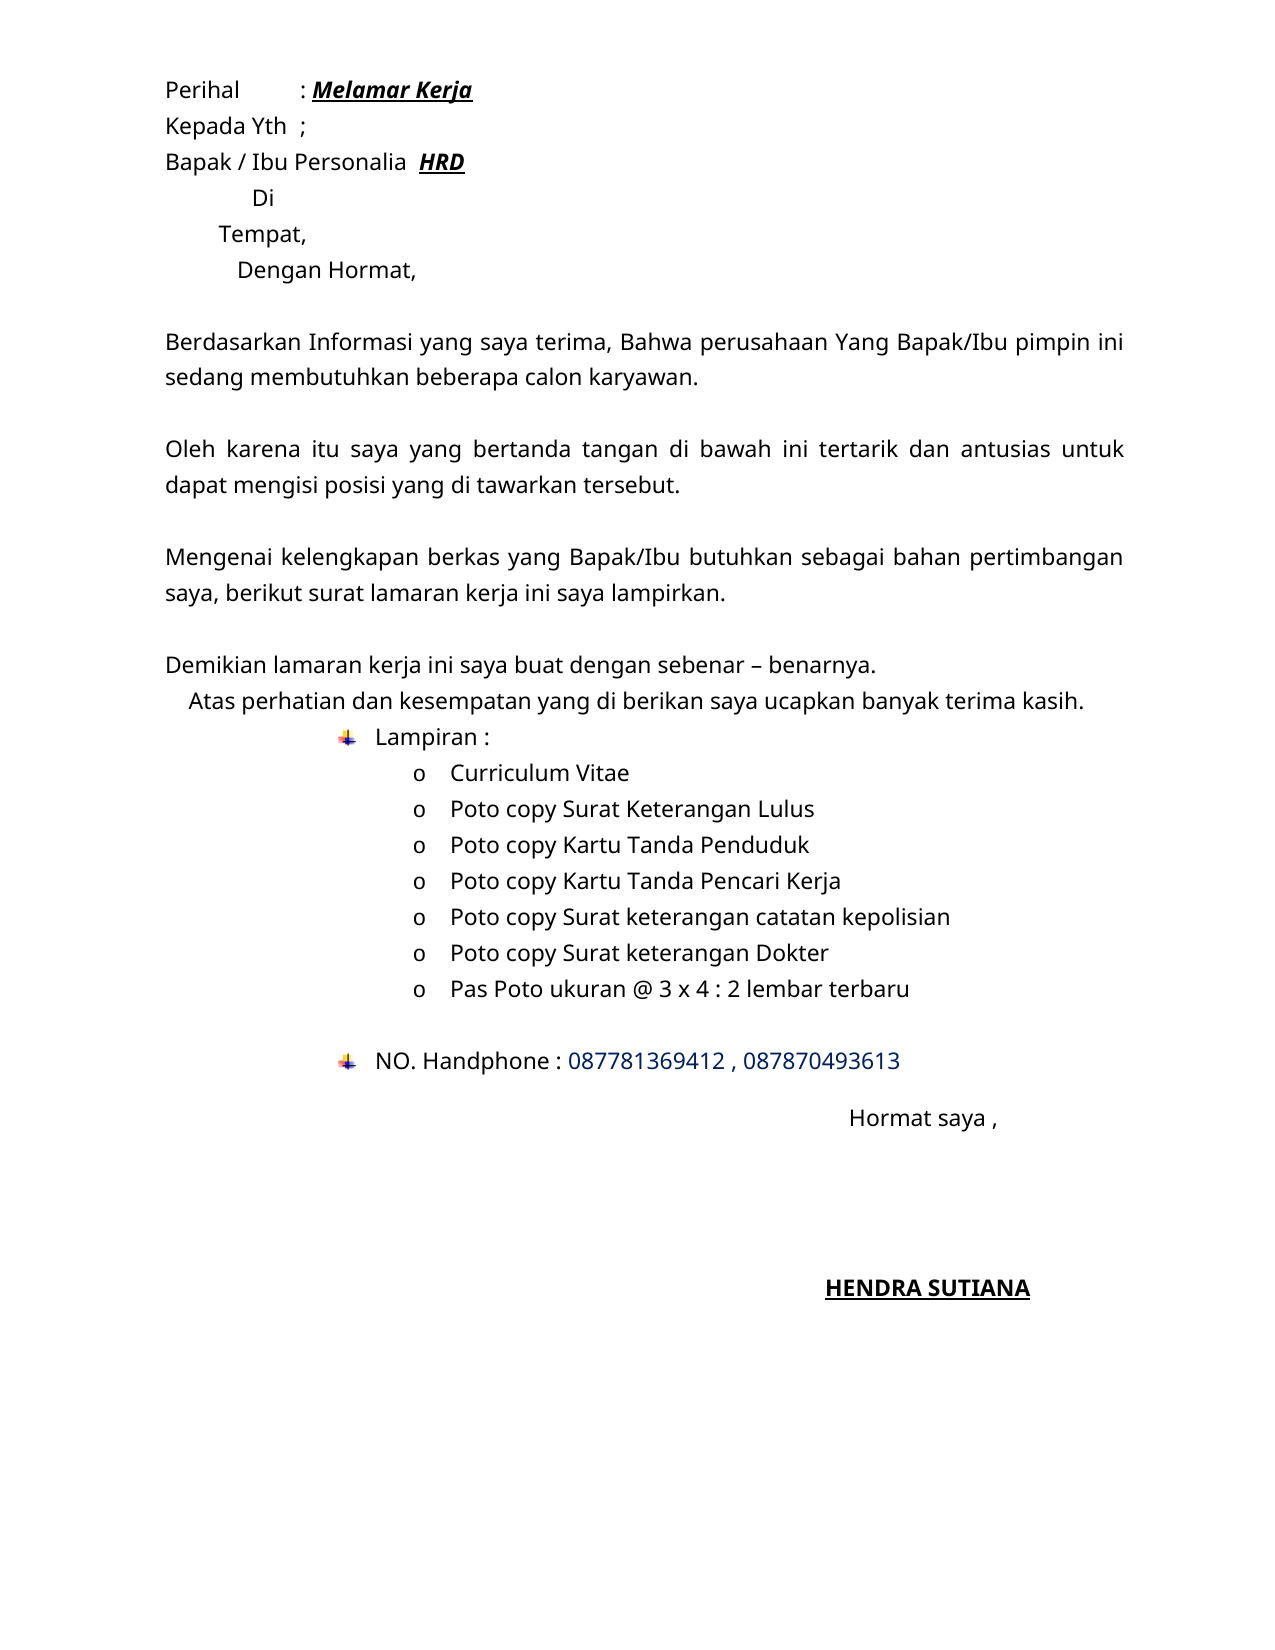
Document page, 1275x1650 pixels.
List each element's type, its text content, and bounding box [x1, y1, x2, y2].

text Perihal : Melamar Kerja [165, 74, 1125, 105]
list Curriculum Vitae [412, 757, 1125, 788]
list Poto copy Kartu Tanda Penduduk [412, 829, 1125, 860]
text Hormat saya , [150, 1102, 1125, 1133]
text Oleh karena itu saya yang bertanda tangan di bawah ini tertarik dan antusias untuk dapat mengisi posisi yang di tawarkan tersebut. [165, 433, 1125, 500]
text Demikian lamaran kerja ini saya buat dengan sebenar – benarnya. [165, 649, 1125, 680]
text HENDRA SUTIANA [150, 1272, 1125, 1303]
list Lampiran : [337, 721, 1125, 752]
text Dengan Hormat, [165, 253, 1125, 285]
text Tempat, [165, 218, 1127, 249]
text Di [240, 182, 1125, 213]
text Atas perhatian dan kesempatan yang di berikan saya ucapkan banyak terima kasih. [165, 685, 1125, 716]
list Poto copy Kartu Tanda Pencari Kerja [412, 865, 1125, 896]
text Bapak / Ibu Personalia HRD [165, 146, 1125, 177]
list Poto copy Surat Keterangan Lulus [412, 793, 1125, 824]
picture [338, 1052, 356, 1070]
list NO. Handphone : 087781369412 , 087870493613 [337, 1045, 1125, 1076]
list Poto copy Surat keterangan catatan kepolisian [412, 901, 1125, 932]
text Berdasarkan Informasi yang saya terima, Bahwa perusahaan Yang Bapak/Ibu pimpin ini sedang membutuhkan beberapa calon karyawan. [165, 325, 1125, 393]
text Mengenai kelengkapan berkas yang Bapak/Ibu butuhkan sebagai bahan pertimbangan saya, berikut surat lamaran kerja ini saya lampirkan. [165, 541, 1125, 608]
picture [338, 728, 356, 746]
list Poto copy Surat keterangan Dokter [412, 937, 1125, 968]
text Kepada Yth ; [165, 110, 1125, 141]
list Pas Poto ukuran @ 3 x 4 : 2 lembar terbaru [412, 973, 1125, 1004]
